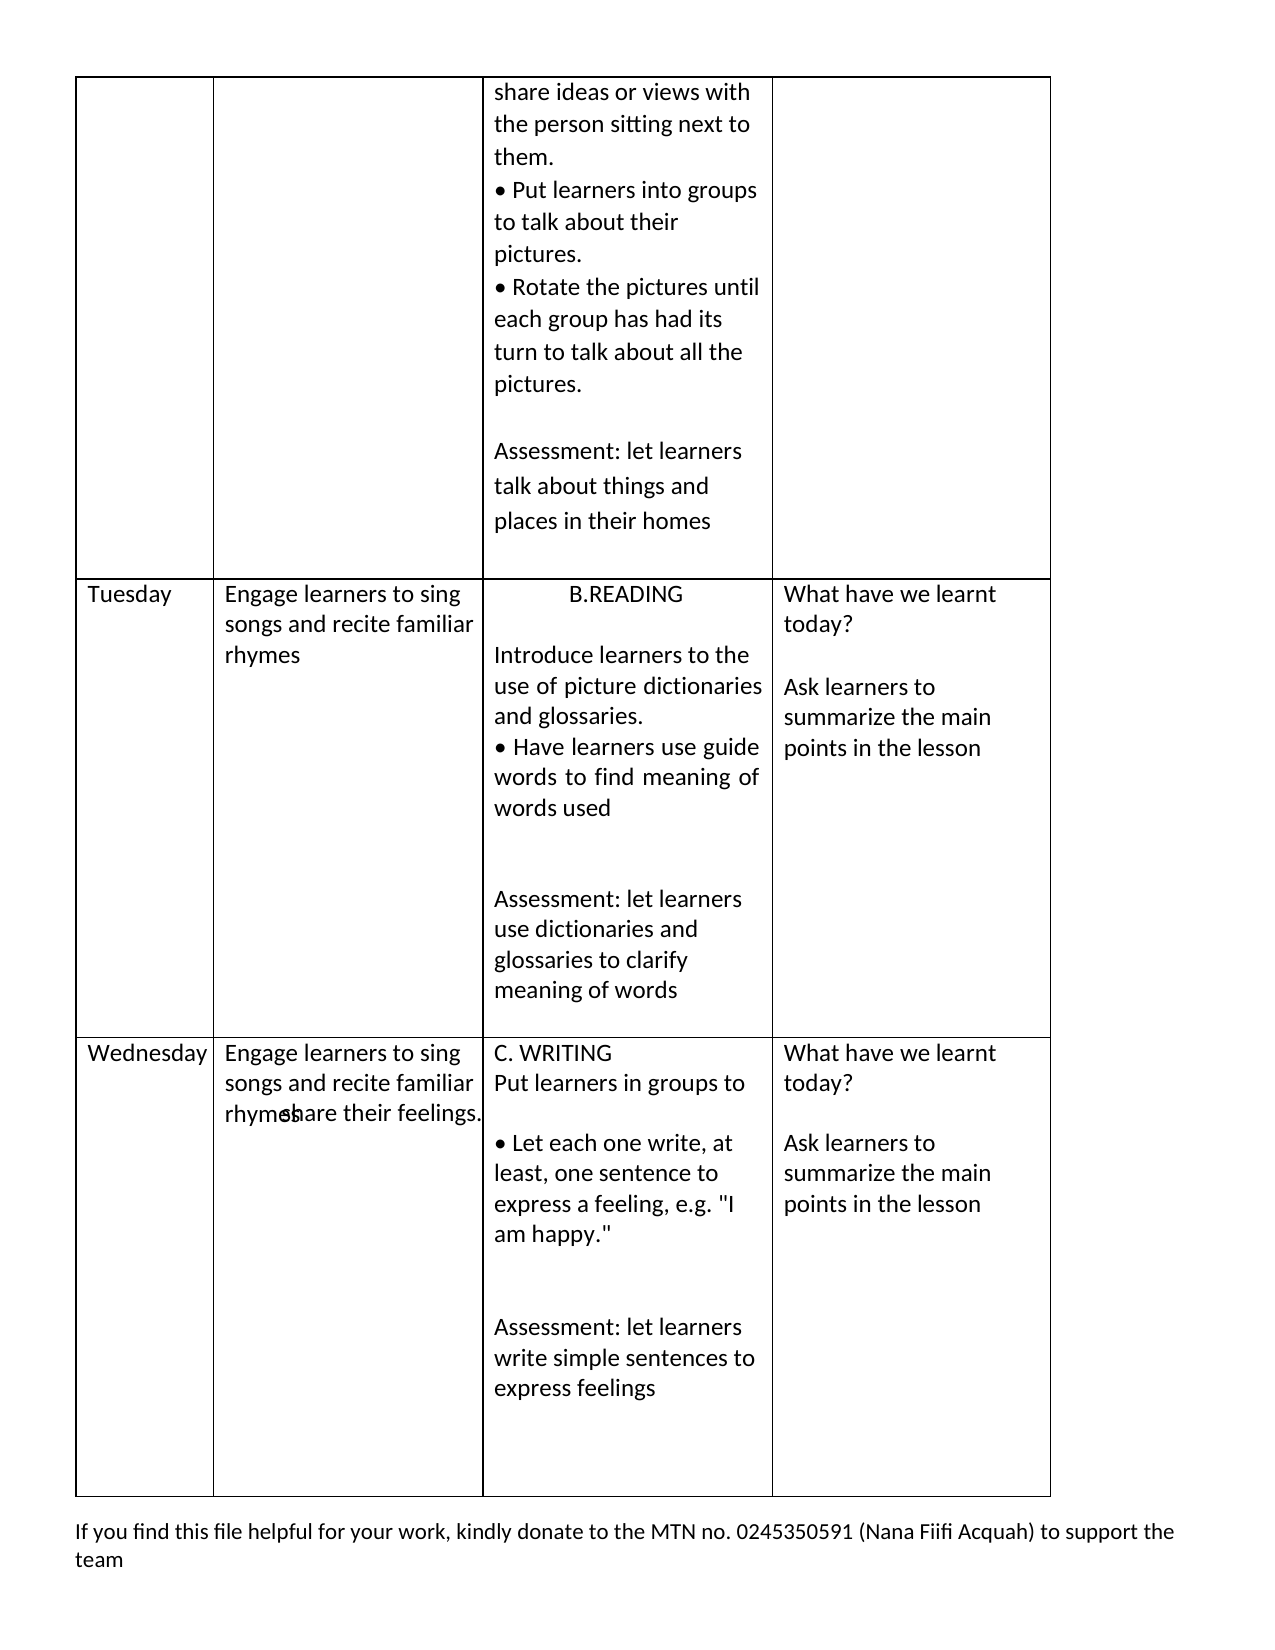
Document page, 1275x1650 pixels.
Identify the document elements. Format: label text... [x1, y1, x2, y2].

text If you find this file helpful for your work, kindly donate to the MTN no. 0245350591 (Nana Fiifi Acquah) to support the team [75, 1517, 1175, 1573]
text share their feelings. [64, 1098, 699, 1128]
